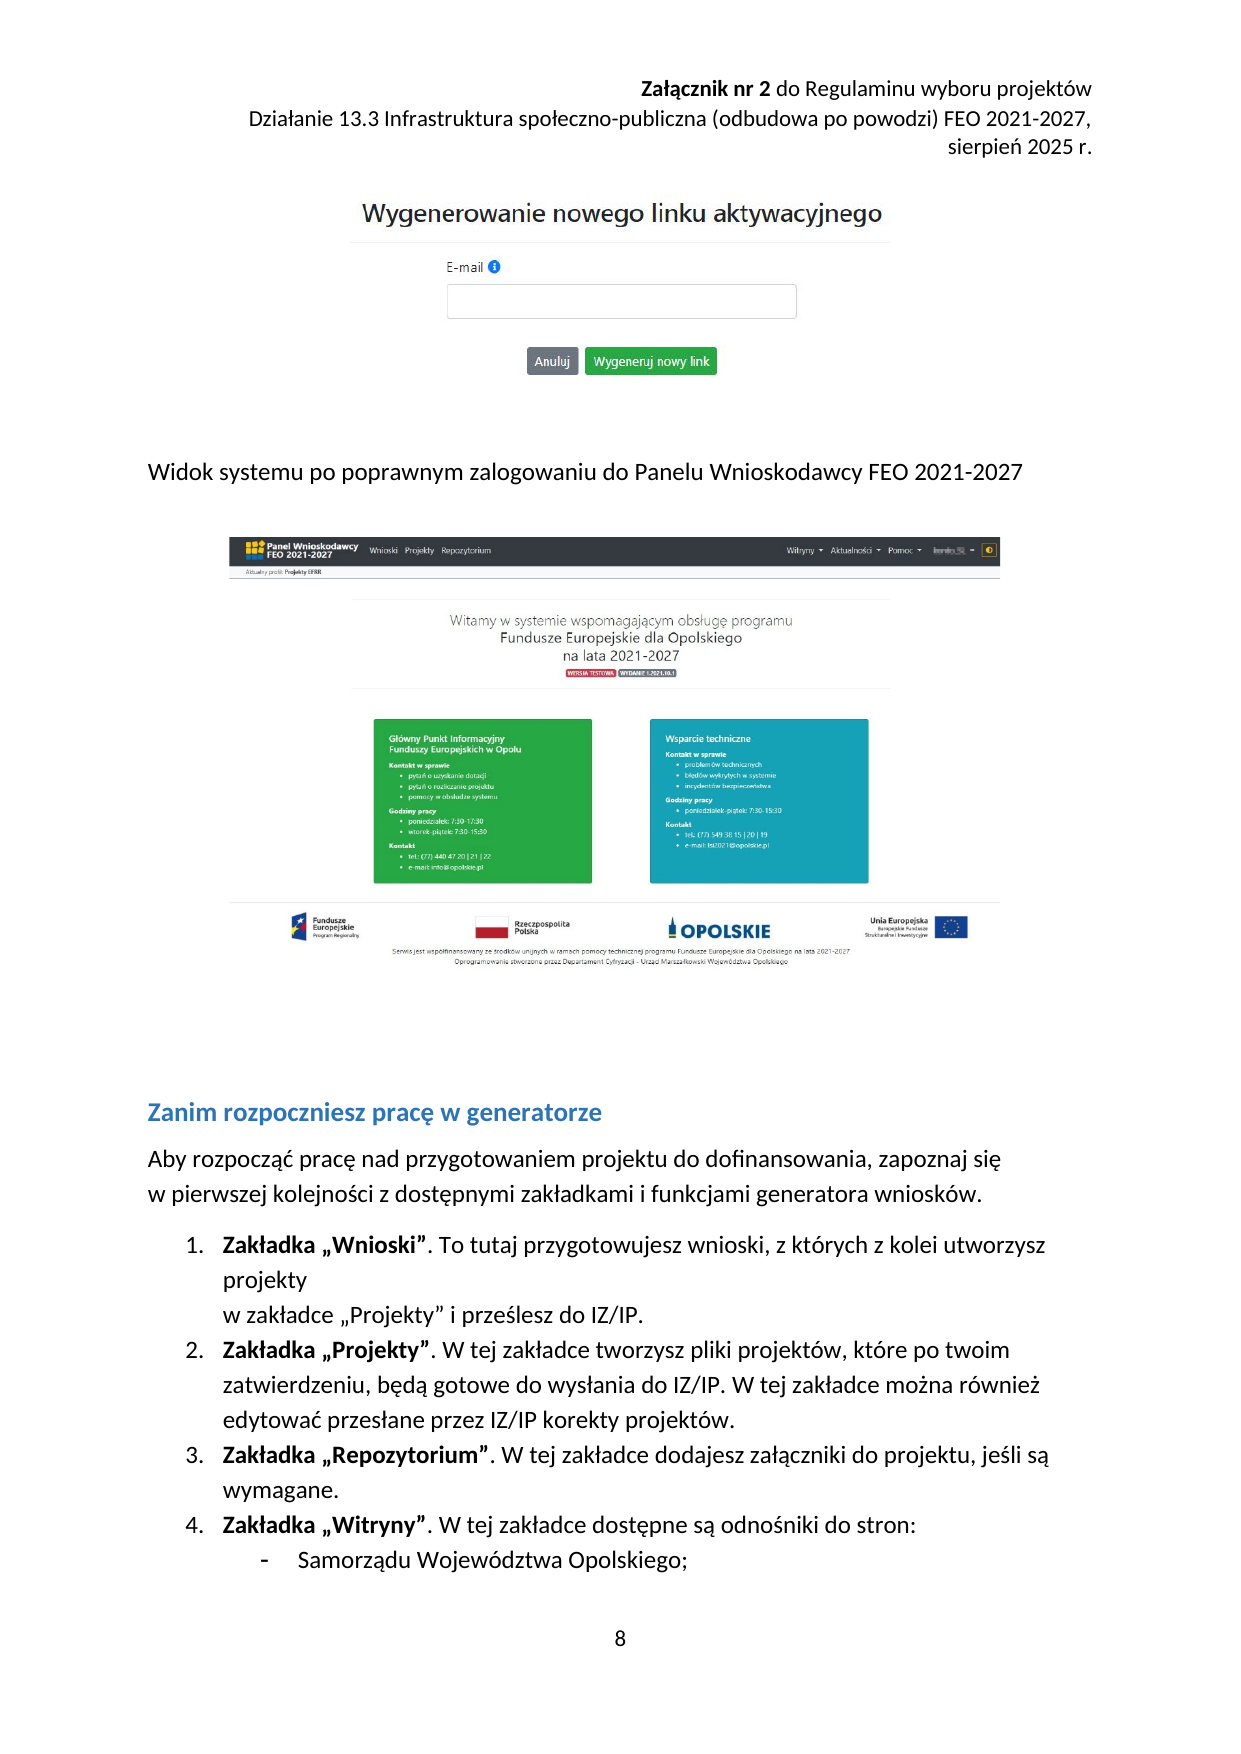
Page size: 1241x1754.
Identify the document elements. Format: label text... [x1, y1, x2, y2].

text Widok systemu po poprawnym zalogowaniu do Panelu Wnioskodawcy FEO 2021-2027 [148, 456, 1092, 487]
list Zakładka „Projekty”. W tej zakładce tworzysz pliki projektów, które po twoim zatwierdzeniu, będą gotowe do wysłania do IZ/IP. W tej zakładce można również edytować przesłane przez IZ/IP korekty projektów. [185, 1334, 1092, 1435]
list Zakładka „Wnioski”. To tutaj przygotowujesz wnioski, z których z kolei utworzysz projekty w zakładce „Projekty” i prześlesz do IZ/IP. [185, 1229, 1092, 1330]
subtitle Zanim rozpoczniesz pracę w generatorze [148, 1095, 1092, 1128]
list Samorządu Województwa Opolskiego; [260, 1544, 1092, 1575]
picture [349, 194, 891, 387]
list Zakładka „Witryny”. W tej zakładce dostępne są odnośniki do stron: [185, 1509, 1092, 1540]
list Zakładka „Repozytorium”. W tej zakładce dodajesz załączniki do projektu, jeśli są wymagane. [185, 1439, 1092, 1505]
text Aby rozpocząć pracę nad przygotowaniem projektu do dofinansowania, zapoznaj się w pierwszej kolejności z dostępnymi zakładkami i funkcjami generatora wniosków. [148, 1143, 1092, 1208]
picture [229, 537, 1001, 973]
